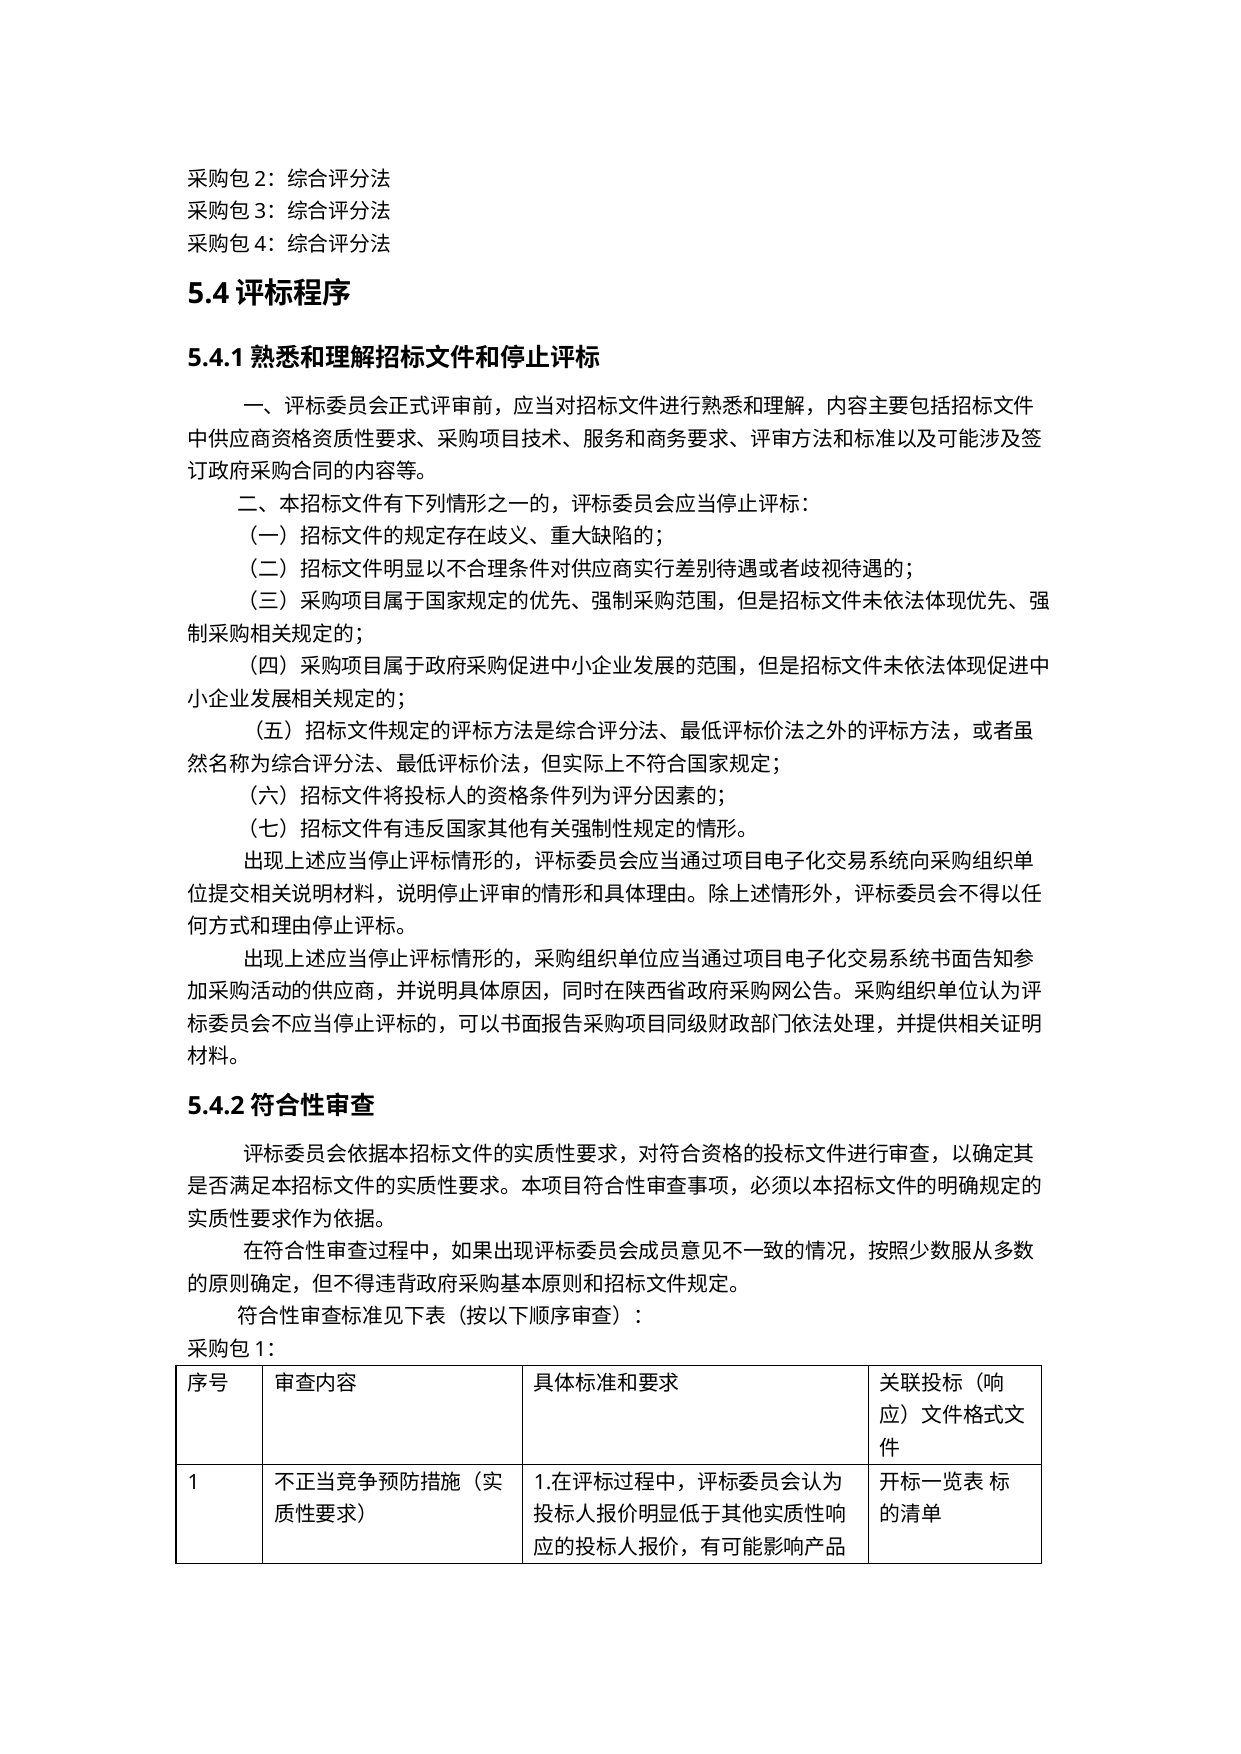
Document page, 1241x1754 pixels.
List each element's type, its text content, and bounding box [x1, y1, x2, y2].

text 采购包1： [187, 1332, 1053, 1364]
table_cell 不正当竞争预防措施（实质性要求） [263, 1465, 522, 1563]
text 采购包3：综合评分法 [187, 194, 1053, 227]
table_cell 1 [177, 1465, 262, 1563]
text 二、本招标文件有下列情形之一的，评标委员会应当停止评标： [187, 487, 1053, 519]
text 5.4.1熟悉和理解招标文件和停止评标 [187, 324, 1053, 389]
text （六）招标文件将投标人的资格条件列为评分因素的； [187, 779, 1053, 812]
text 5.4.2符合性审查 [187, 1072, 1053, 1137]
table_header 序号 [177, 1366, 262, 1463]
text （三）采购项目属于国家规定的优先、强制采购范围，但是招标文件未依法体现优先、强制采购相关规定的； [187, 584, 1053, 649]
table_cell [523, 1465, 868, 1563]
text 采购包4：综合评分法 [187, 227, 1053, 259]
text （五）招标文件规定的评标方法是综合评分法、最低评标价法之外的评标方法，或者虽然名称为综合评分法、最低评标价法，但实际上不符合国家规定； [187, 714, 1053, 779]
text （四）采购项目属于政府采购促进中小企业发展的范围，但是招标文件未依法体现促进中小企业发展相关规定的； [187, 649, 1053, 714]
text 采购包2：综合评分法 [187, 162, 1053, 194]
text 出现上述应当停止评标情形的，评标委员会应当通过项目电子化交易系统向采购组织单位提交相关说明材料，说明停止评审的情形和具体理由。除上述情形外，评标委员会不得以任何方式和理由停止评标。 [187, 844, 1053, 942]
text （二）招标文件明显以不合理条件对供应商实行差别待遇或者歧视待遇的； [187, 552, 1053, 584]
table_header 关联投标（响应）文件格式文件 [869, 1366, 1041, 1463]
text 符合性审查标准见下表（按以下顺序审查）： [187, 1299, 1053, 1332]
text 出现上述应当停止评标情形的，采购组织单位应当通过项目电子化交易系统书面告知参加采购活动的供应商，并说明具体原因，同时在陕西省政府采购网公告。采购组织单位认为评标委员会不应当停止评标的，可以书面报告采购项目同级财政部门依法处理，并提供相关证明材料。 [187, 942, 1053, 1072]
table_header 审查内容 [263, 1366, 522, 1463]
text 在符合性审查过程中，如果出现评标委员会成员意见不一致的情况，按照少数服从多数的原则确定，但不得违背政府采购基本原则和招标文件规定。 [187, 1234, 1053, 1299]
text 评标委员会依据本招标文件的实质性要求，对符合资格的投标文件进行审查，以确定其是否满足本招标文件的实质性要求。本项目符合性审查事项，必须以本招标文件的明确规定的实质性要求作为依据。 [187, 1137, 1053, 1234]
text （七）招标文件有违反国家其他有关强制性规定的情形。 [187, 812, 1053, 844]
text 一、评标委员会正式评审前，应当对招标文件进行熟悉和理解，内容主要包括招标文件中供应商资格资质性要求、采购项目技术、服务和商务要求、评审方法和标准以及可能涉及签订政府采购合同的内容等。 [187, 389, 1053, 487]
text （一）招标文件的规定存在歧义、重大缺陷的； [187, 519, 1053, 552]
table_cell 开标一览表 标的清单 [869, 1465, 1041, 1563]
text 5.4评标程序 [187, 259, 1053, 324]
table_header 具体标准和要求 [523, 1366, 868, 1463]
